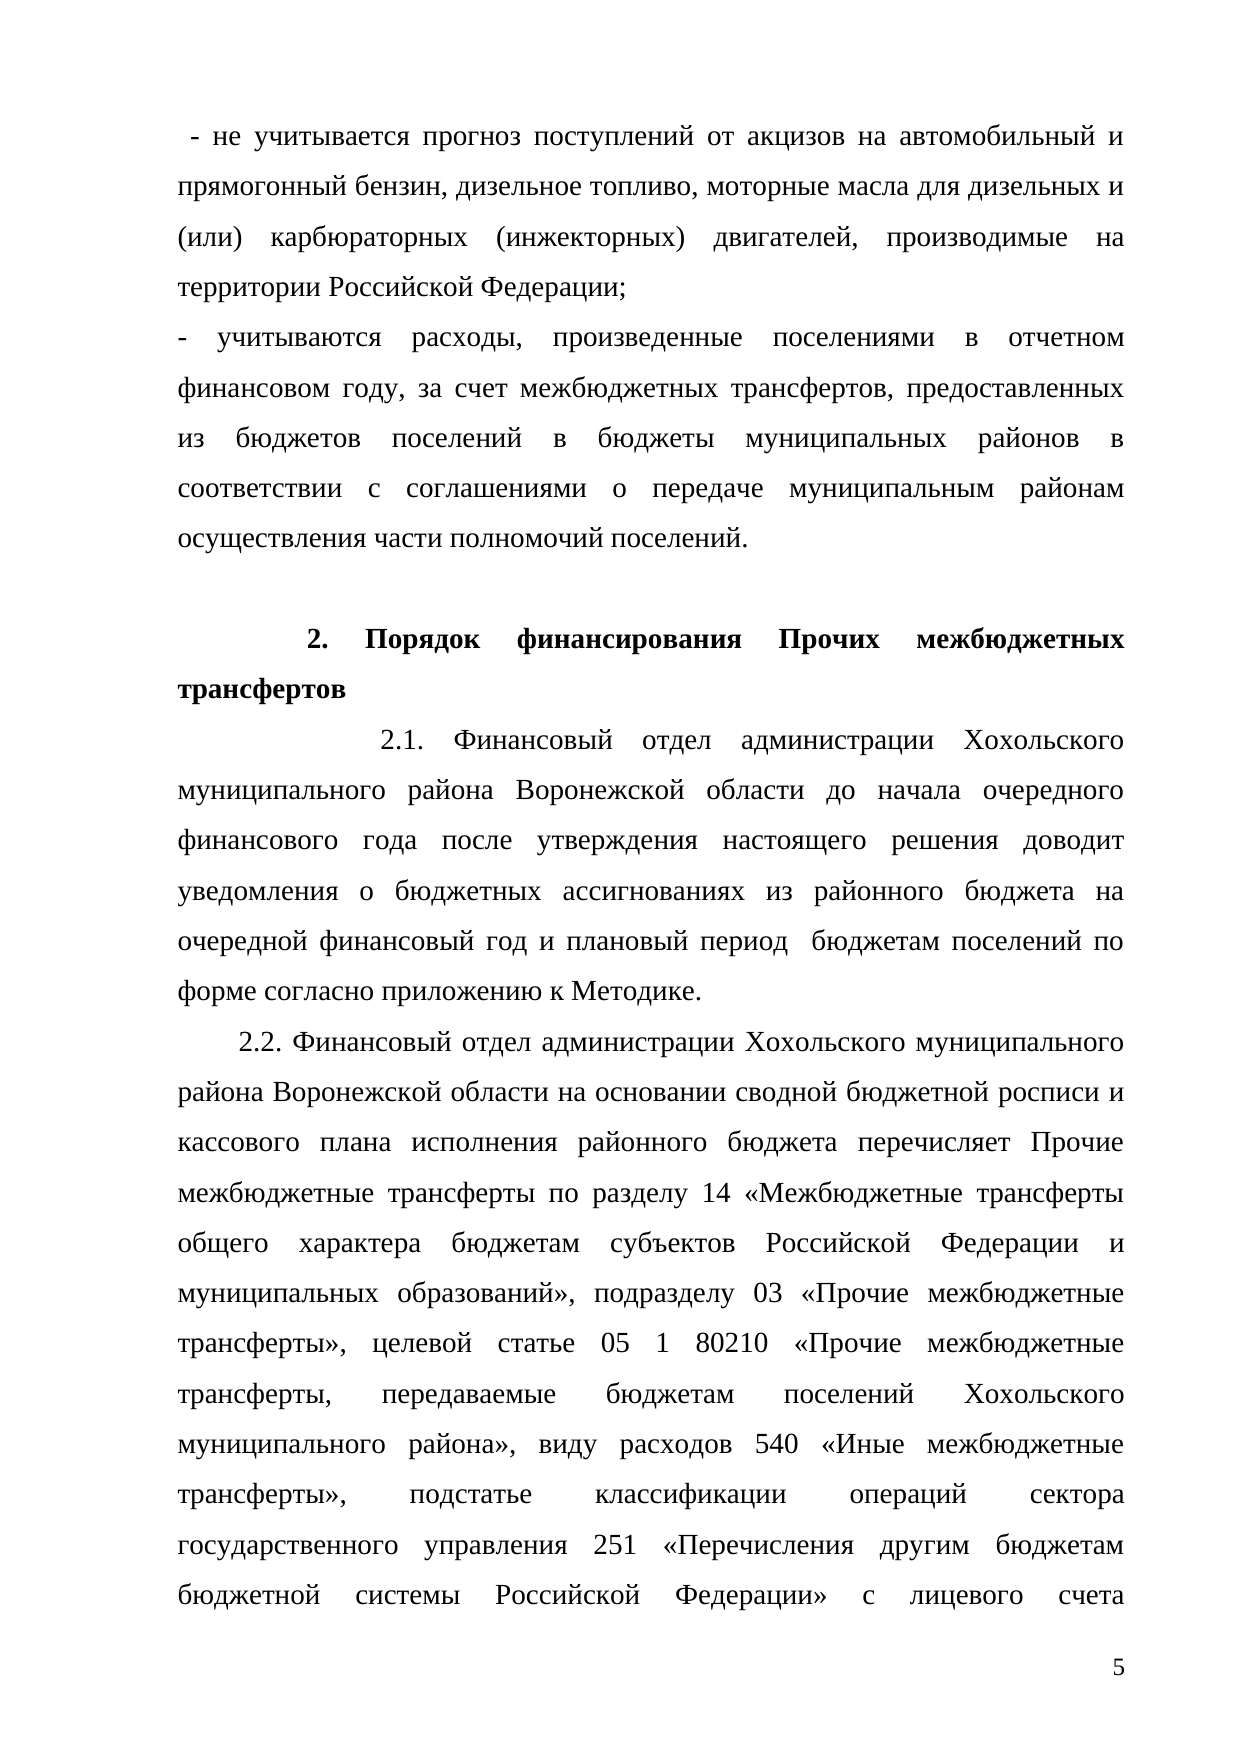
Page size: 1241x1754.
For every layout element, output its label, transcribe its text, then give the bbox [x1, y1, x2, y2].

text - учитываются расходы, произведенные поселениями в отчетном финансовом году, за счет межбюджетных трансфертов, предоставленных из бюджетов поселений в бюджеты муниципальных районов в соответствии с соглашениями о передаче муниципальным районам осуществления части полномочий поселений. [177, 319, 1125, 554]
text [177, 1024, 1125, 1611]
text 2. Порядок финансирования Прочих межбюджетных трансфертов [177, 621, 1125, 705]
text - не учитывается прогноз поступлений от акцизов на автомобильный и прямогонный бензин, дизельное топливо, моторные масла для дизельных и (или) карбюраторных (инжекторных) двигателей, производимые на территории Российской Федерации; [177, 118, 1125, 303]
text 2.1. Финансовый отдел администрации Хохольского муниципального района Воронежской области до начала очередного финансового года после утверждения настоящего решения доводит уведомления о бюджетных ассигнованиях из районного бюджета на очередной финансовый год и плановый период бюджетам поселений по форме согласно приложению к Методике. [177, 722, 1125, 1007]
